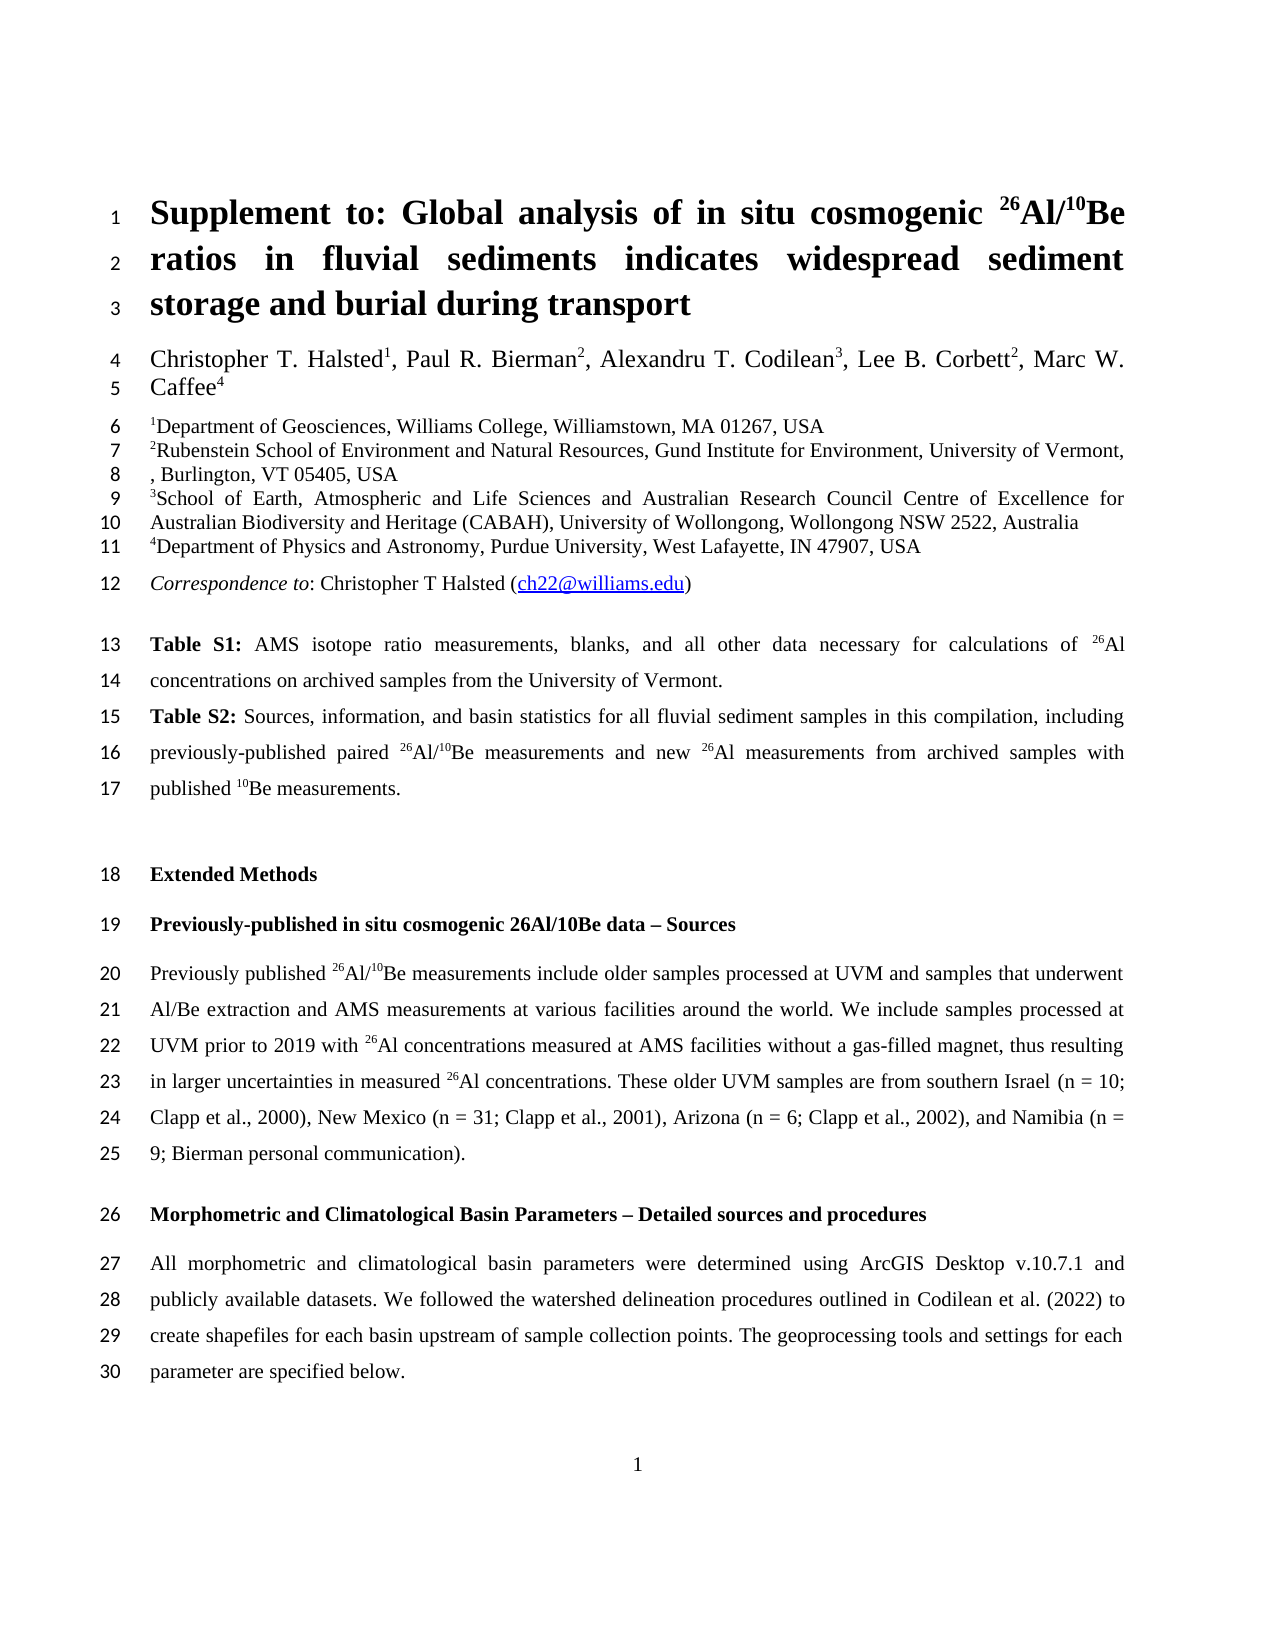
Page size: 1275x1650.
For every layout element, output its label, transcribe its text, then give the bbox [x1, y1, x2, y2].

text All morphometric and climatological basin parameters were determined using ArcGIS Desktop v.10.7.1 and publicly available datasets. We followed the watershed delineation procedures outlined in Codilean et al. (2022) to create shapefiles for each basin upstream of sample collection points. The geoprocessing tools and settings for each parameter are specified below. [150, 1251, 1125, 1383]
text Christopher T. Halsted1, Paul R. Bierman2, Alexandru T. Codilean3, Lee B. Corbett2, Marc W. Caffee4 [150, 344, 1125, 401]
text 3School of Earth, Atmospheric and Life Sciences and Australian Research Council Centre of Excellence for Australian Biodiversity and Heritage (CABAH), University of Wollongong, Wollongong NSW 2522, Australia [150, 486, 1125, 534]
text Previously published 26Al/10Be measurements include older samples processed at UVM and samples that underwent Al/Be extraction and AMS measurements at various facilities around the world. We include samples processed at UVM prior to 2019 with 26Al concentrations measured at AMS facilities without a gas-filled magnet, thus resulting in larger uncertainties in measured 26Al concentrations. These older UVM samples are from southern Israel (n = 10; Clapp et al., 2000), New Mexico (n = 31; Clapp et al., 2001), Arizona (n = 6; Clapp et al., 2002), and Namibia (n = 9; Bierman personal communication). [150, 961, 1125, 1165]
subtitle Morphometric and Climatological Basin Parameters – Detailed sources and procedures [150, 1202, 1125, 1226]
text 2Rubenstein School of Environment and Natural Resources, Gund Institute for Environment, University of Vermont, , Burlington, VT 05405, USA [150, 438, 1125, 486]
text 1Department of Geosciences, Williams College, Williamstown, MA 01267, USA [150, 414, 1125, 438]
text Correspondence to: Christopher T Halsted (ch22@williams.edu) [150, 571, 1125, 595]
text 4Department of Physics and Astronomy, Purdue University, West Lafayette, IN 47907, USA [150, 534, 1125, 558]
subtitle Extended Methods [150, 862, 1125, 886]
subtitle Previously-published in situ cosmogenic 26Al/10Be data – Sources [150, 911, 1125, 936]
title Supplement to: Global analysis of in situ cosmogenic 26Al/10Be ratios in fluvial sediments indicates widespread sediment storage and burial during transport [150, 187, 1125, 325]
text Table S2: Sources, information, and basin statistics for all fluvial sediment samples in this compilation, including previously-published paired 26Al/10Be measurements and new 26Al measurements from archived samples with published 10Be measurements. [150, 704, 1125, 800]
text Table S1: AMS isotope ratio measurements, blanks, and all other data necessary for calculations of 26Al concentrations on archived samples from the University of Vermont. [150, 632, 1125, 692]
